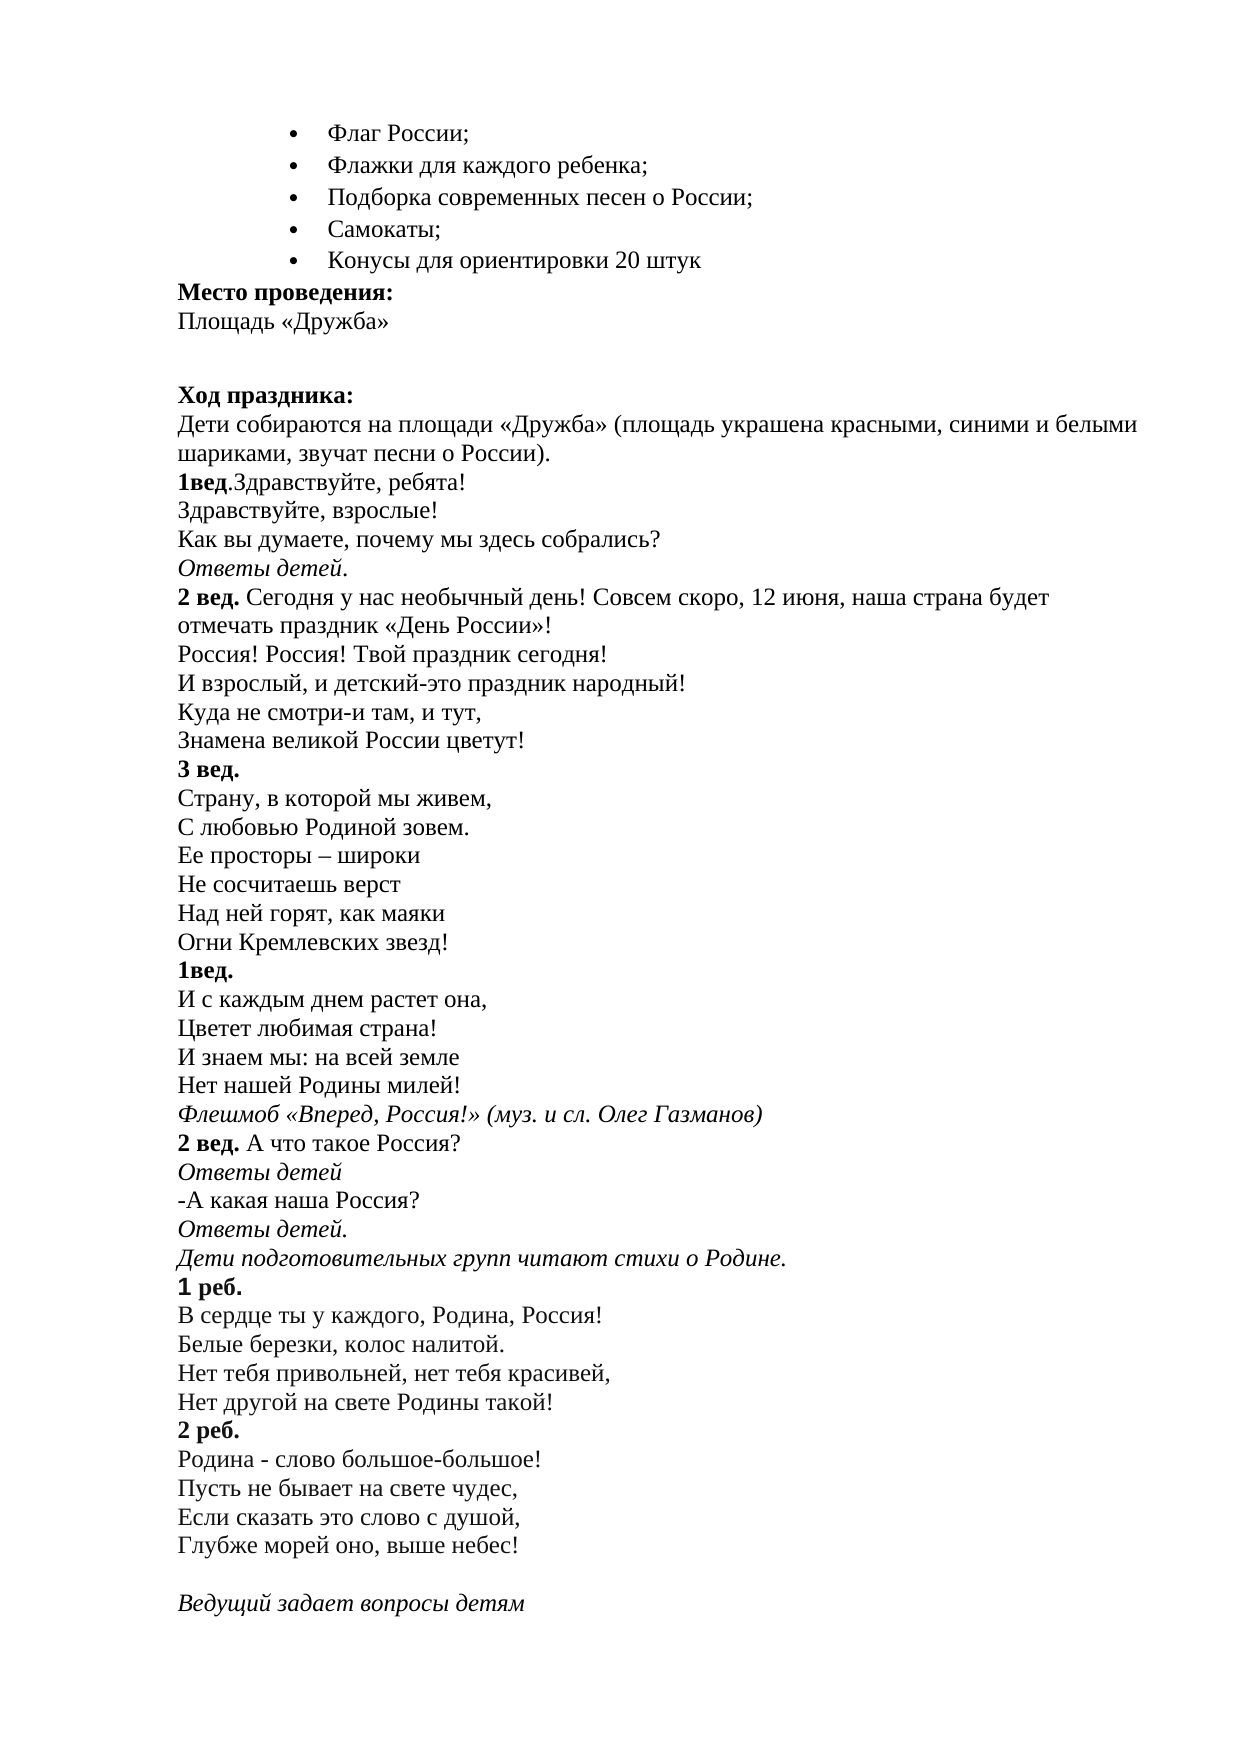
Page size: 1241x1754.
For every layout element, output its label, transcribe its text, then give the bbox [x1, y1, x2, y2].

text И знаем мы: на всей земле [177, 1042, 1152, 1070]
text Дети собираются на площади «Дружба» (площадь украшена красными, синими и белыми шариками, звучат песни о России). [177, 409, 1152, 467]
list Подборка современных песен о России; [290, 182, 1152, 211]
text Не сосчитаешь верст [177, 869, 1152, 898]
text Ее просторы – широки [177, 840, 1152, 869]
text Если сказать это слово с душой, [177, 1502, 1152, 1531]
text Куда не смотри-и там, и тут, [177, 697, 1152, 725]
text Ответы детей. [177, 553, 1152, 582]
text Знамена великой России цветут! [177, 725, 1152, 754]
text С любовью Родиной зовем. [177, 812, 1152, 840]
text Ход праздника: [177, 380, 1152, 409]
text Нет нашей Родины милей! [177, 1070, 1152, 1099]
text Место проведения: [177, 277, 1152, 306]
text -А какая наша Россия? [177, 1185, 1152, 1214]
list Самокаты; [290, 214, 1152, 242]
text Ответы детей. [177, 1214, 1152, 1243]
text 2 вед. А что такое Россия? [177, 1128, 1152, 1157]
text И взрослый, и детский-это праздник народный! [177, 668, 1152, 697]
text Флешмоб «Вперед, Россия!» (муз. и сл. Олег Газманов) [177, 1099, 1152, 1128]
text И с каждым днем растет она, [177, 984, 1152, 1013]
text Россия! Россия! Твой праздник сегодня! [177, 639, 1152, 668]
text Как вы думаете, почему мы здесь собрались? [177, 524, 1152, 553]
text Нет тебя привольней, нет тебя красивей, [177, 1358, 1152, 1387]
text Огни Кремлевских звезд! [177, 927, 1152, 955]
text Глубже морей оно, выше небес! [177, 1531, 1152, 1559]
text 1вед. [177, 955, 1152, 984]
text Пусть не бывает на свете чудес, [177, 1473, 1152, 1502]
list Флажки для каждого ребенка; [290, 150, 1152, 179]
text 1вед.Здравствуйте, ребята! [177, 467, 1152, 495]
text 3 вед. [177, 754, 1152, 783]
text Страну, в которой мы живем, [177, 783, 1152, 812]
text Над ней горят, как маяки [177, 898, 1152, 927]
text Цветет любимая страна! [177, 1013, 1152, 1042]
text 1 реб. [177, 1272, 1152, 1301]
text Ведущий задает вопросы детям [177, 1588, 1152, 1617]
text Здравствуйте, взрослые! [177, 495, 1152, 524]
text Родина - слово большое-большое! [177, 1444, 1152, 1473]
text Дети подготовительных групп читают стихи о Родине. [177, 1243, 1152, 1272]
text Белые березки, колос налитой. [177, 1329, 1152, 1358]
text В сердце ты у каждого, Родина, Россия! [177, 1301, 1152, 1329]
list Конусы для ориентировки 20 штук [290, 246, 1152, 274]
text Ответы детей [177, 1157, 1152, 1185]
text Нет другой на свете Родины такой! [177, 1387, 1152, 1416]
text Площадь «Дружба» [177, 306, 1152, 335]
text 2 вед. Сегодня у нас необычный день! Совсем скоро, 12 июня, наша страна будет отмечать праздник «День России»! [177, 582, 1152, 639]
text 2 реб. [177, 1416, 1152, 1444]
list Флаг России; [290, 118, 1152, 147]
